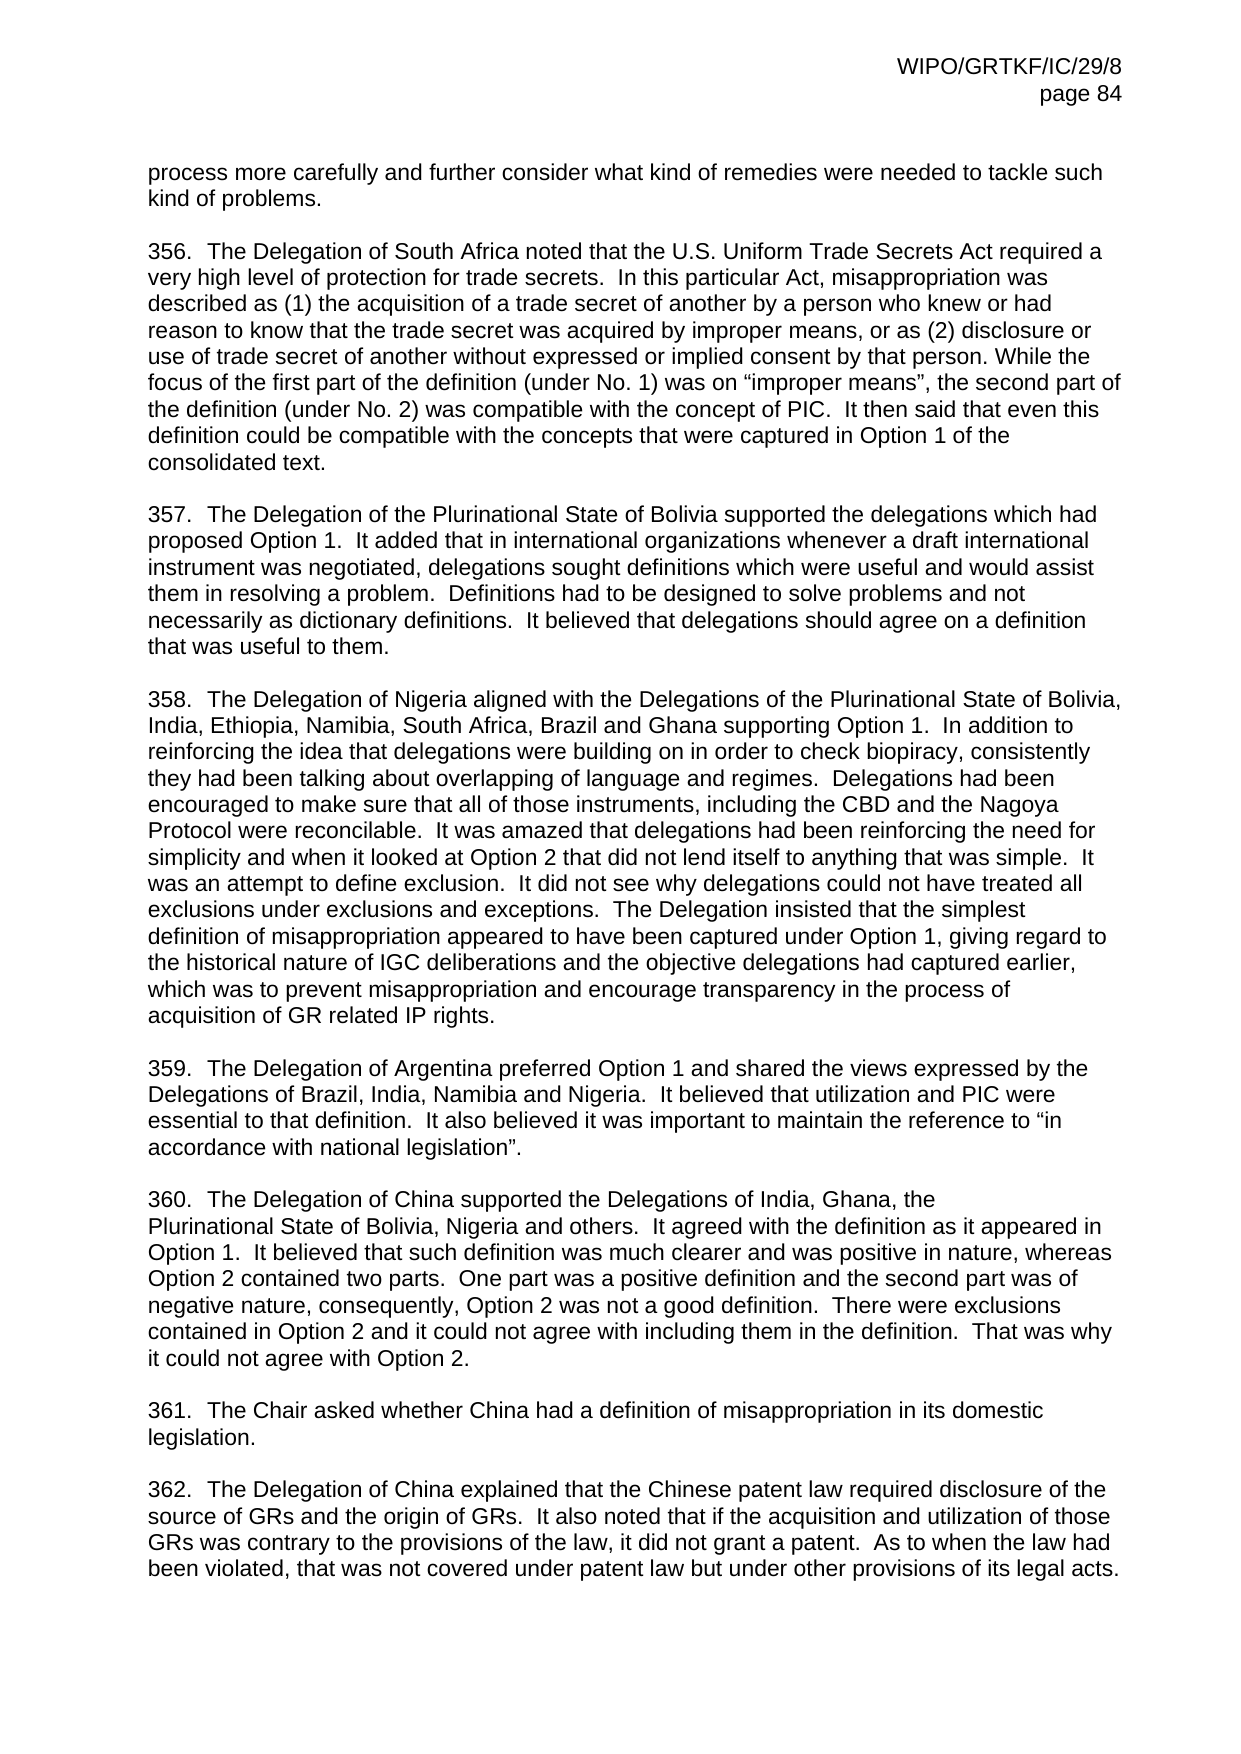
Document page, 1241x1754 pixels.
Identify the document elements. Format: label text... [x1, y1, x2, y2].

list The Delegation of Nigeria aligned with the Delegations of the Plurinational State of Bolivia, India, Ethiopia, Namibia, South Africa, Brazil and Ghana supporting Option 1. In addition to reinforcing the idea that delegations were building on in order to check biopiracy, consistently they had been talking about overlapping of language and regimes. Delegations had been encouraged to make sure that all of those instruments, including the CBD and the Nagoya Protocol were reconcilable. It was amazed that delegations had been reinforcing the need for simplicity and when it looked at Option 2 that did not lend itself to anything that was simple. It was an attempt to define exclusion. It did not see why delegations could not have treated all exclusions under exclusions and exceptions. The Delegation insisted that the simplest definition of misappropriation appeared to have been captured under Option 1, giving regard to the historical nature of IGC deliberations and the objective delegations had captured earlier, which was to prevent misappropriation and encourage transparency in the process of acquisition of GR related IP rights. [148, 686, 1122, 1028]
list The Delegation of China supported the Delegations of India, Ghana, the Plurinational State of Bolivia, Nigeria and others. It agreed with the definition as it appeared in Option 1. It believed that such definition was much clearer and was positive in nature, whereas Option 2 contained two parts. One part was a positive definition and the second part was of negative nature, consequently, Option 2 was not a good definition. There were exclusions contained in Option 2 and it could not agree with including them in the definition. That was why it could not agree with Option 2. [148, 1186, 1122, 1371]
list The Delegation of the Plurinational State of Bolivia supported the delegations which had proposed Option 1. It added that in international organizations whenever a draft international instrument was negotiated, delegations sought definitions which were useful and would assist them in resolving a problem. Definitions had to be designed to solve problems and not necessarily as dictionary definitions. It believed that delegations should agree on a definition that was useful to them. [148, 501, 1122, 659]
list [148, 158, 1122, 211]
list The Delegation of China explained that the Chinese patent law required disclosure of the source of GRs and the origin of GRs. It also noted that if the acquisition and utilization of those GRs was contrary to the provisions of the law, it did not grant a patent. As to when the law had been violated, that was not covered under patent law but under other provisions of its legal acts. [148, 1476, 1122, 1582]
list The Chair asked whether China had a definition of misappropriation in its domestic legislation. [148, 1397, 1122, 1450]
list The Delegation of South Africa noted that the U.S. Uniform Trade Secrets Act required a very high level of protection for trade secrets. In this particular Act, misappropriation was described as (1) the acquisition of a trade secret of another by a person who knew or had reason to know that the trade secret was acquired by improper means, or as (2) disclosure or use of trade secret of another without expressed or implied consent by that person. While the focus of the first part of the definition (under No. 1) was on “improper means”, the second part of the definition (under No. 2) was compatible with the concept of PIC. It then said that even this definition could be compatible with the concepts that were captured in Option 1 of the consolidated text. [148, 238, 1122, 475]
list The Delegation of Argentina preferred Option 1 and shared the views expressed by the Delegations of Brazil, India, Namibia and Nigeria. It believed that utilization and PIC were essential to that definition. It also believed it was important to maintain the reference to “in accordance with national legislation”. [148, 1054, 1122, 1160]
